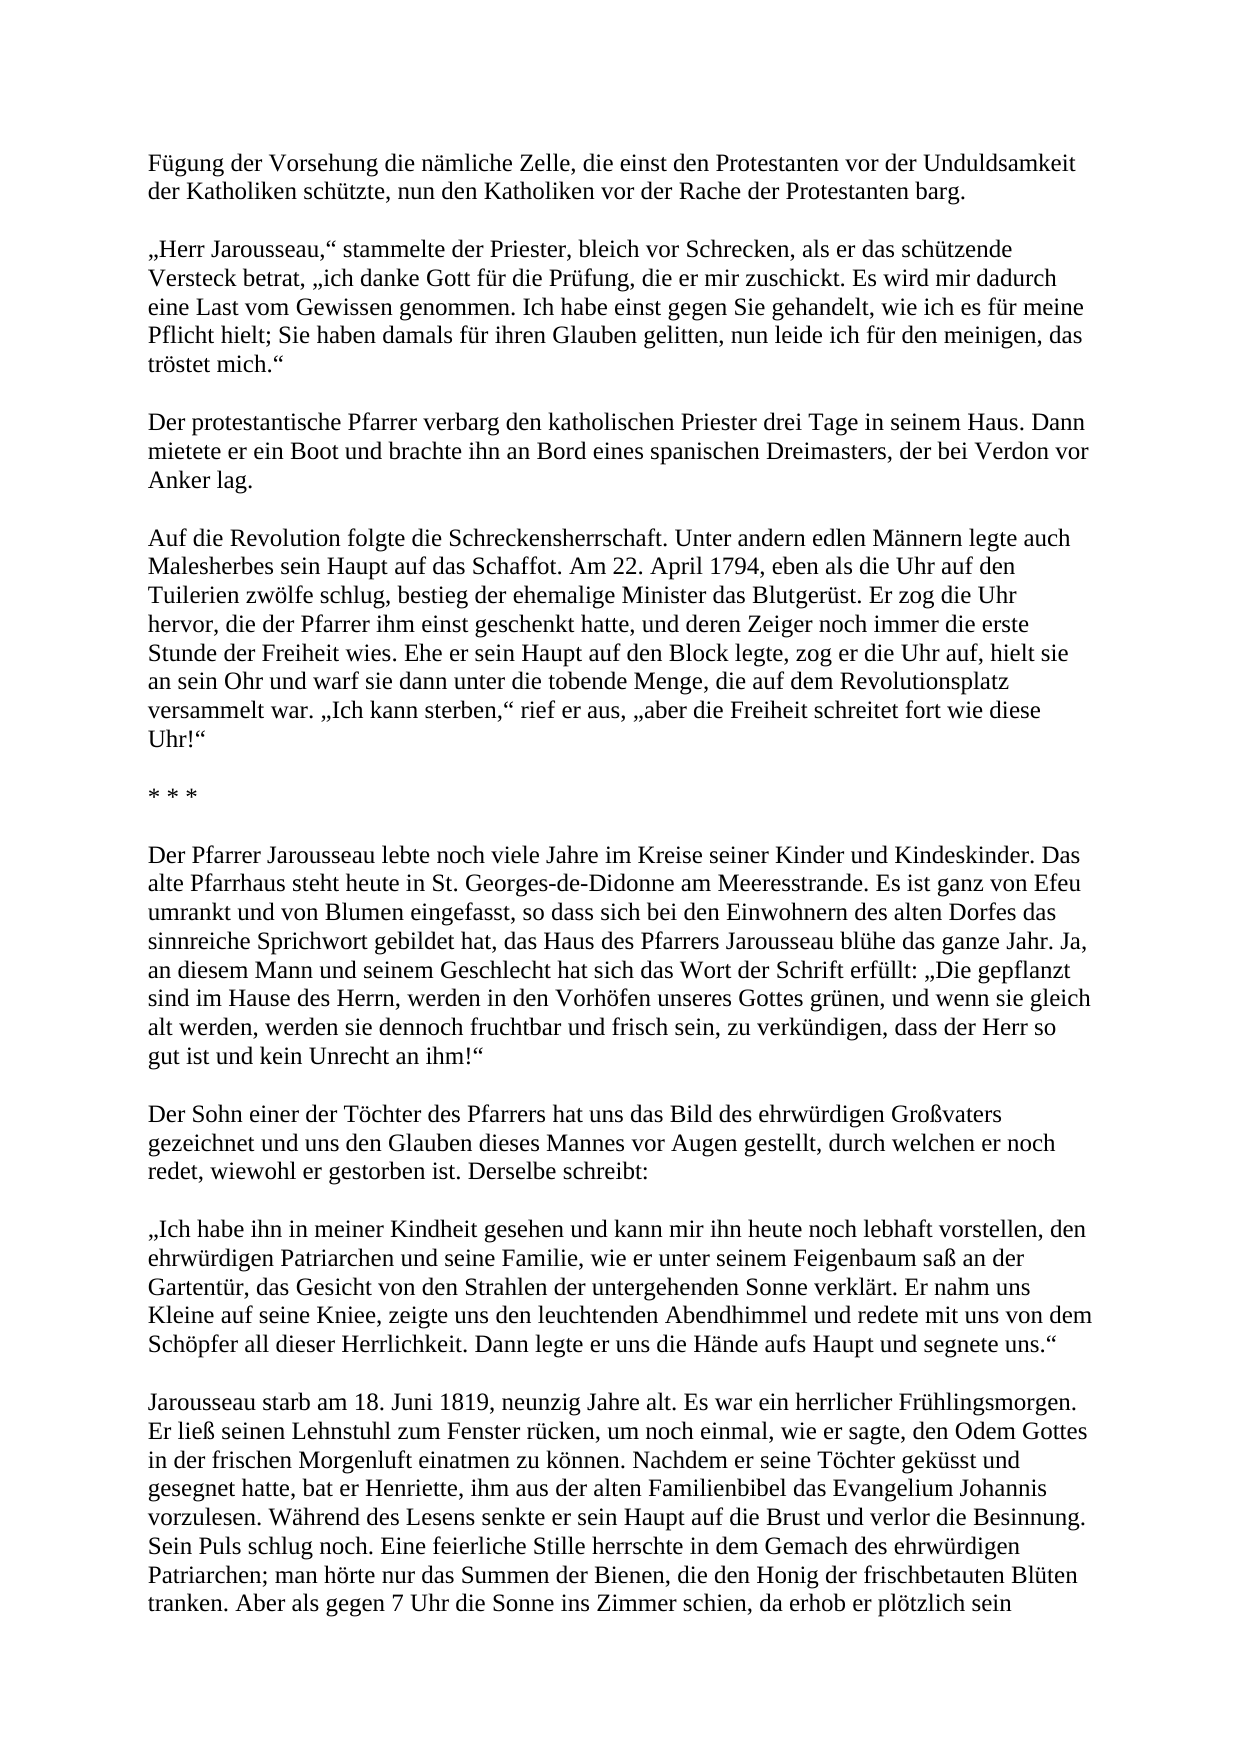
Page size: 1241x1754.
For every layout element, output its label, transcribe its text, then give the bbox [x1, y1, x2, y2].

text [148, 148, 1093, 205]
text „Ich habe ihn in meiner Kindheit gesehen und kann mir ihn heute noch lebhaft vorstellen, den ehrwürdigen Patriarchen und seine Familie, wie er unter seinem Feigenbaum saß an der Gartentür, das Gesicht von den Strahlen der untergehenden Sonne verklärt. Er nahm uns Kleine auf seine Kniee, zeigte uns den leuchtenden Abendhimmel und redete mit uns von dem Schöpfer all dieser Herrlichkeit. Dann legte er uns die Hände aufs Haupt und segnete uns.“ [148, 1214, 1093, 1358]
text Auf die Revolution folgte die Schreckensherrschaft. Unter andern edlen Männern legte auch Malesherbes sein Haupt auf das Schaffot. Am 22. April 1794, eben als die Uhr auf den Tuilerien zwölfe schlug, bestieg der ehemalige Minister das Blutgerüst. Er zog die Uhr hervor, die der Pfarrer ihm einst geschenkt hatte, und deren Zeiger noch immer die erste Stunde der Freiheit wies. Ehe er sein Haupt auf den Block legte, zog er die Uhr auf, hielt sie an sein Ohr und warf sie dann unter die tobende Menge, die auf dem Revolutionsplatz versammelt war. „Ich kann sterben,“ rief er aus, „aber die Freiheit schreitet fort wie diese Uhr!“ [148, 523, 1093, 753]
text * * * [148, 782, 1093, 811]
text Der Pfarrer Jarousseau lebte noch viele Jahre im Kreise seiner Kinder und Kindeskinder. Das alte Pfarrhaus steht heute in St. Georges-de-Didonne am Meeresstrande. Es ist ganz von Efeu umrankt und von Blumen eingefasst, so dass sich bei den Einwohnern des alten Dorfes das sinnreiche Sprichwort gebildet hat, das Haus des Pfarrers Jarousseau blühe das ganze Jahr. Ja, an diesem Mann und seinem Geschlecht hat sich das Wort der Schrift erfüllt: „Die gepflanzt sind im Hause des Herrn, werden in den Vorhöfen unseres Gottes grünen, und wenn sie gleich alt werden, werden sie dennoch fruchtbar und frisch sein, zu verkündigen, dass der Herr so gut ist und kein Unrecht an ihm!“ [148, 840, 1093, 1070]
text Der protestantische Pfarrer verbarg den katholischen Priester drei Tage in seinem Haus. Dann mietete er ein Boot und brachte ihn an Bord eines spanischen Dreimasters, der bei Verdon vor Anker lag. [148, 407, 1093, 493]
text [148, 1387, 1093, 1617]
text Der Sohn einer der Töchter des Pfarrers hat uns das Bild des ehrwürdigen Großvaters gezeichnet und uns den Glauben dieses Mannes vor Augen gestellt, durch welchen er noch redet, wiewohl er gestorben ist. Derselbe schreibt: [148, 1099, 1093, 1185]
text „Herr Jarousseau,“ stammelte der Priester, bleich vor Schrecken, als er das schützende Versteck betrat, „ich danke Gott für die Prüfung, die er mir zuschickt. Es wird mir dadurch eine Last vom Gewissen genommen. Ich habe einst gegen Sie gehandelt, wie ich es für meine Pflicht hielt; Sie haben damals für ihren Glauben gelitten, nun leide ich für den meinigen, das tröstet mich.“ [148, 234, 1093, 378]
